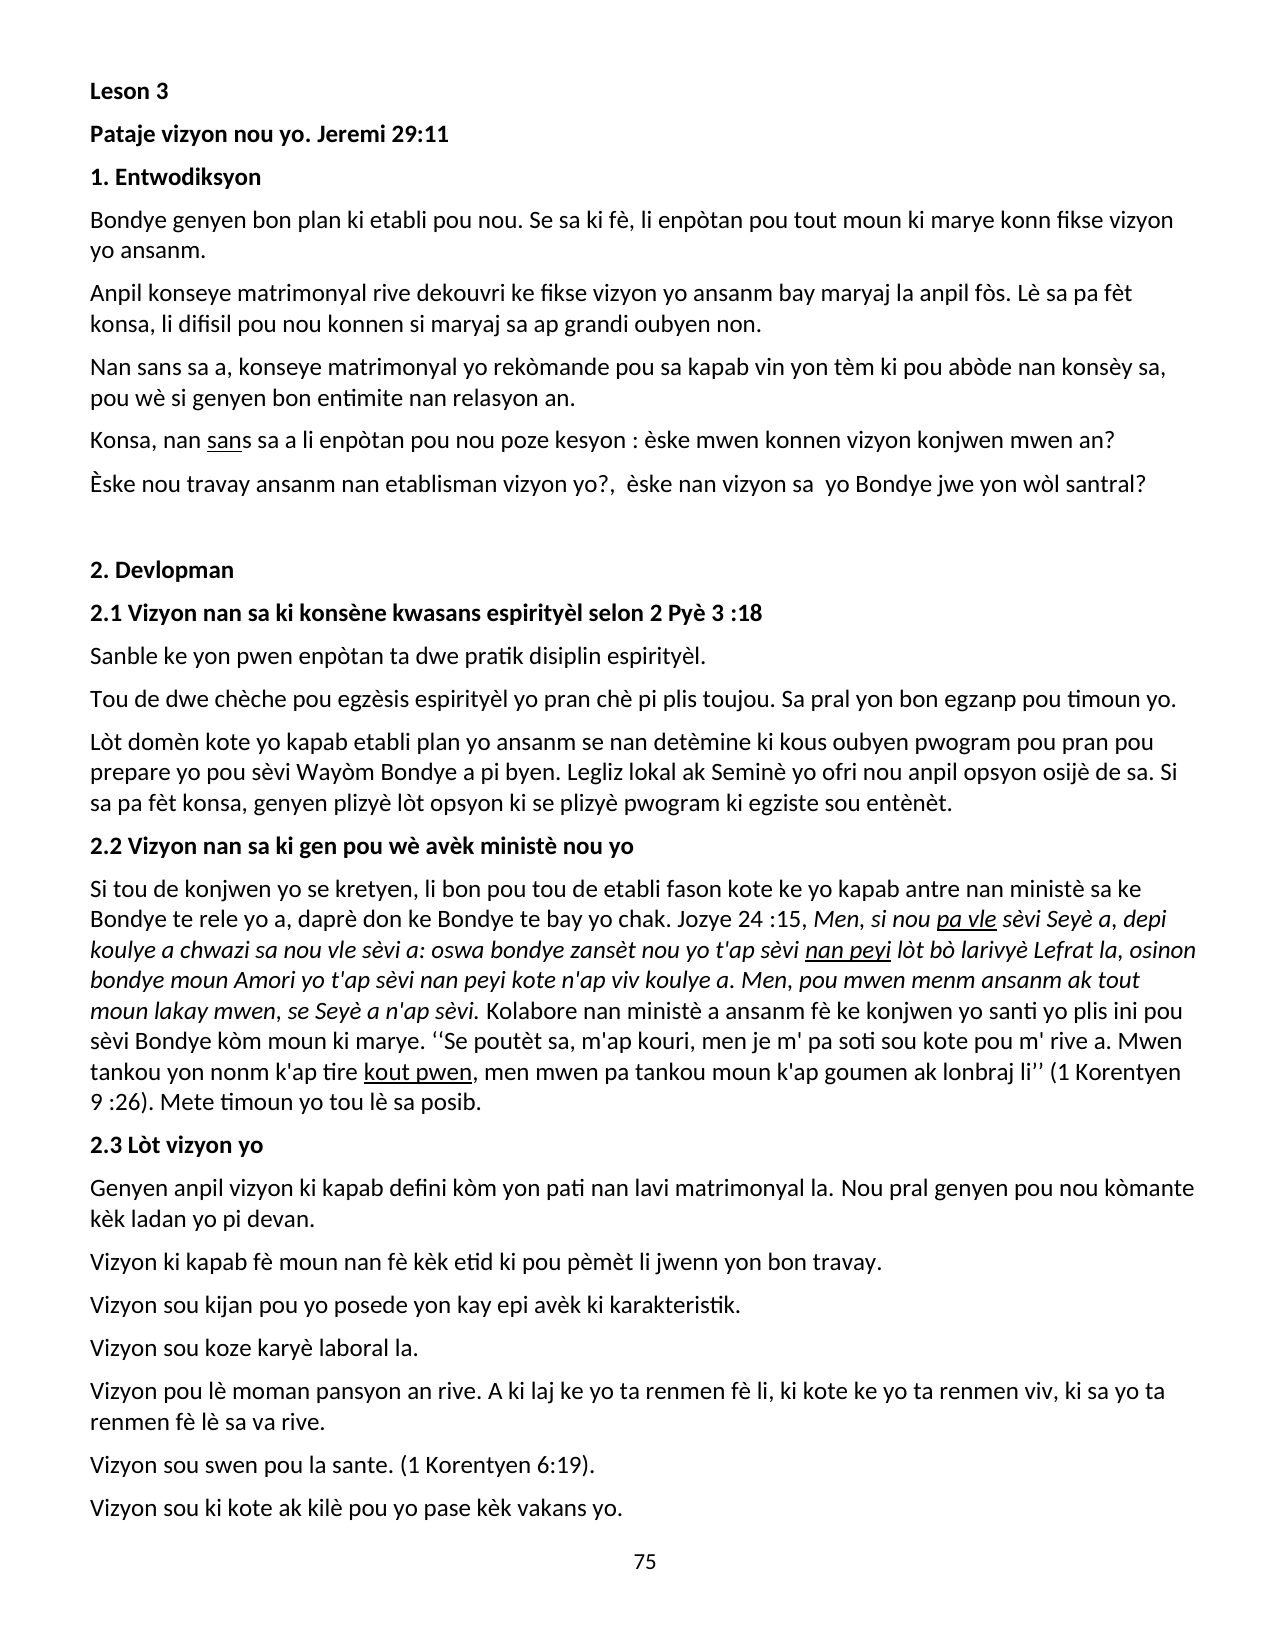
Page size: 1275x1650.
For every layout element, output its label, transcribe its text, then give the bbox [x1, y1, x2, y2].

text 2.2 Vizyon nan sa ki gen pou wè avèk ministè nou yo [90, 830, 1200, 860]
text Vizyon sou ki kote ak kilè pou yo pase kèk vakans yo. [90, 1492, 1200, 1522]
text Vizyon sou swen pou la sante. (1 Korentyen 6:19). [90, 1449, 1200, 1479]
text Vizyon ki kapab fè moun nan fè kèk etid ki pou pèmèt li jwenn yon bon travay. [90, 1246, 1200, 1277]
text 2. Devlopman [90, 554, 1200, 584]
text 2.1 Vizyon nan sa ki konsène kwasans espirityèl selon 2 Pyè 3 :18 [90, 597, 1200, 627]
text 1. Entwodiksyon [90, 161, 1200, 192]
text Èske nou travay ansanm nan etablisman vizyon yo?, èske nan vizyon sa yo Bondye jwe yon wòl santral? [90, 468, 1200, 498]
text Si tou de konjwen yo se kretyen, li bon pou tou de etabli fason kote ke yo kapab antre nan ministè sa ke Bondye te rele yo a, daprè don ke Bondye te bay yo chak. Jozye 24 :15, Men, si nou pa vle sèvi Seyè a, depi koulye a chwazi sa nou vle sèvi a: oswa bondye zansèt nou yo t'ap sèvi nan peyi lòt bò larivyè Lefrat la, osinon bondye moun Amori yo t'ap sèvi nan peyi kote n'ap viv koulye a. Men, pou mwen menm ansanm ak tout moun lakay mwen, se Seyè a n'ap sèvi. Kolabore nan ministè a ansanm fè ke konjwen yo santi yo plis ini pou sèvi Bondye kòm moun ki marye. ‘‘Se poutèt sa, m'ap kouri, men je m' pa soti sou kote pou m' rive a. Mwen tankou yon nonm k'ap tire kout pwen, men mwen pa tankou moun k'ap goumen ak lonbraj li’’ (1 Korentyen 9 :26). Mete timoun yo tou lè sa posib. [90, 873, 1200, 1117]
text Bondye genyen bon plan ki etabli pou nou. Se sa ki fè, li enpòtan pou tout moun ki marye konn fikse vizyon yo ansanm. [90, 204, 1200, 265]
text Lòt domèn kote yo kapab etabli plan yo ansanm se nan detèmine ki kous oubyen pwogram pou pran pou prepare yo pou sèvi Wayòm Bondye a pi byen. Legliz lokal ak Seminè yo ofri nou anpil opsyon osijè de sa. Si sa pa fèt konsa, genyen plizyè lòt opsyon ki se plizyè pwogram ki egziste sou entènèt. [90, 726, 1200, 817]
text Genyen anpil vizyon ki kapab defini kòm yon pati nan lavi matrimonyal la. Nou pral genyen pou nou kòmante kèk ladan yo pi devan. [90, 1173, 1200, 1234]
text Vizyon pou lè moman pansyon an rive. A ki laj ke yo ta renmen fè li, ki kote ke yo ta renmen viv, ki sa yo ta renmen fè lè sa va rive. [90, 1375, 1200, 1436]
text Konsa, nan sans sa a li enpòtan pou nou poze kesyon : èske mwen konnen vizyon konjwen mwen an? [90, 425, 1200, 455]
text 2.3 Lòt vizyon yo [90, 1129, 1200, 1160]
text Tou de dwe chèche pou egzèsis espirityèl yo pran chè pi plis toujou. Sa pral yon bon egzanp pou timoun yo. [90, 683, 1200, 713]
text Anpil konseye matrimonyal rive dekouvri ke fikse vizyon yo ansanm bay maryaj la anpil fòs. Lè sa pa fèt konsa, li difisil pou nou konnen si maryaj sa ap grandi oubyen non. [90, 278, 1200, 339]
text Sanble ke yon pwen enpòtan ta dwe pratik disiplin espirityèl. [90, 640, 1200, 670]
text Leson 3 [90, 75, 1200, 106]
text Pataje vizyon nou yo. Jeremi 29:11 [90, 118, 1200, 148]
text Vizyon sou koze karyè laboral la. [90, 1332, 1200, 1363]
text Nan sans sa a, konseye matrimonyal yo rekòmande pou sa kapab vin yon tèm ki pou abòde nan konsèy sa, pou wè si genyen bon entimite nan relasyon an. [90, 351, 1200, 412]
text Vizyon sou kijan pou yo posede yon kay epi avèk ki karakteristik. [90, 1289, 1200, 1320]
